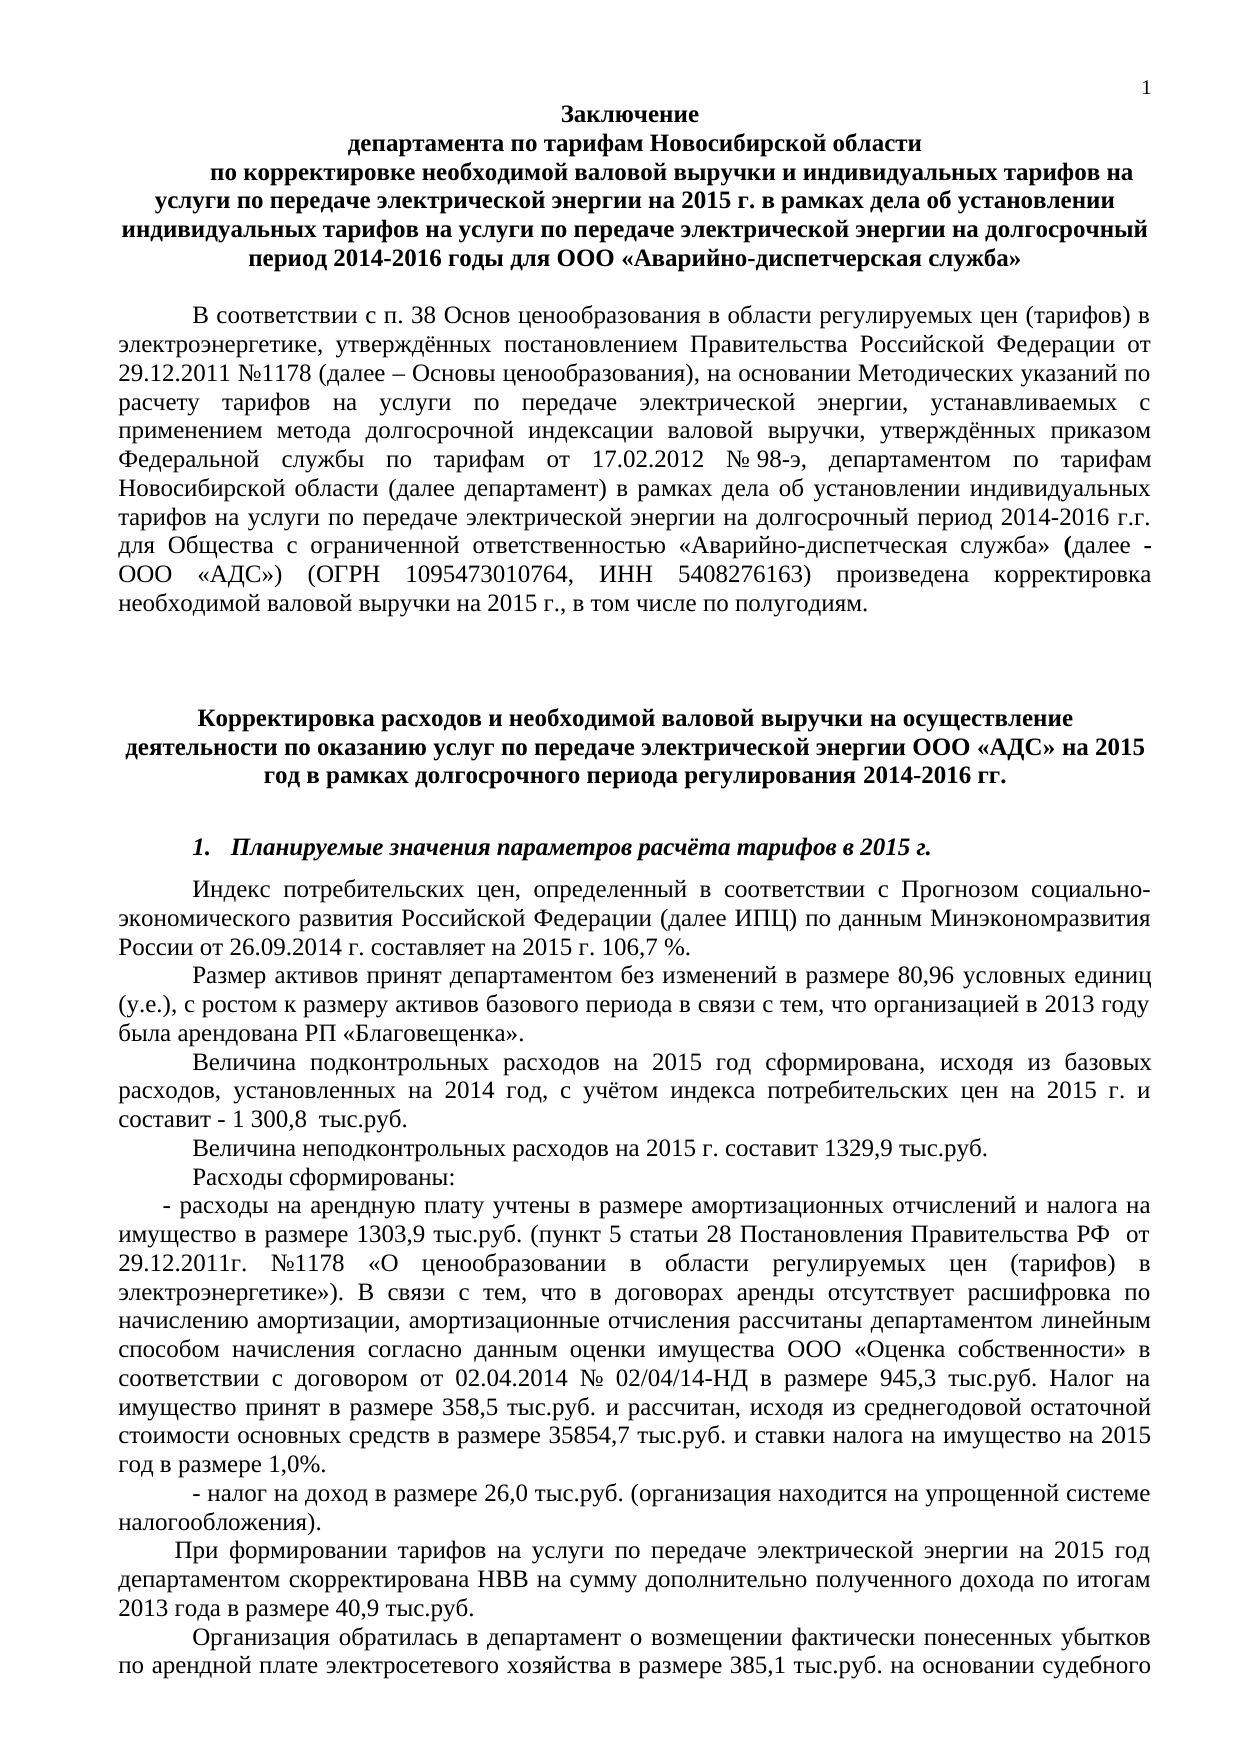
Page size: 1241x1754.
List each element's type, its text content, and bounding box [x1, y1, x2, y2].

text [118, 1622, 1152, 1679]
text - налог на доход в размере 26,0 тыс.руб. (организация находится на упрощенной системе налогообложения). [118, 1478, 1152, 1536]
list Планируемые значения параметров расчёта тарифов в 2015 г. [118, 832, 1152, 860]
text департамента по тарифам Новосибирской области [118, 128, 1152, 157]
text Величина неподконтрольных расходов на 2015 г. составит 1329,9 тыс.руб. [118, 1133, 1152, 1162]
text Размер активов принят департаментом без изменений в размере 80,96 условных единиц (у.е.), с ростом к размеру активов базового периода в связи с тем, что организацией в 2013 году была арендована РП «Благовещенка». [118, 961, 1152, 1047]
text Индекс потребительских цен, определенный в соответствии с Прогнозом социально-экономического развития Российской Федерации (далее ИПЦ) по данным Минэкономразвития России от 26.09.2014 г. составляет на 2015 г. 106,7 %. [118, 874, 1152, 961]
text Величина подконтрольных расходов на 2015 год сформирована, исходя из базовых расходов, установленных на 2014 год, с учётом индекса потребительских цен на 2015 г. и составит - 1 300,8 тыс.руб. [118, 1047, 1152, 1133]
text Расходы сформированы: [118, 1162, 1152, 1191]
text Корректировка расходов и необходимой валовой выручки на осуществление деятельности по оказанию услуг по передаче электрической энергии ООО «АДС» на 2015 год в рамках долгосрочного периода регулирования 2014-2016 гг. [118, 703, 1152, 789]
title Заключение [118, 99, 1152, 128]
subtitle по корректировке необходимой валовой выручки и индивидуальных тарифов на услуги по передаче электрической энергии на 2015 г. в рамках дела об установлении индивидуальных тарифов на услуги по передаче электрической энергии на долгосрочный период 2014-2016 годы для ООО «Аварийно-диспетчерская служба» [118, 157, 1152, 272]
text - расходы на арендную плату учтены в размере амортизационных отчислений и налога на имущество в размере 1303,9 тыс.руб. (пункт 5 статьи 28 Постановления Правительства РФ от 29.12.2011г. №1178 «О ценообразовании в области регулируемых цен (тарифов) в электроэнергетике»). В связи с тем, что в договорах аренды отсутствует расшифровка по начислению амортизации, амортизационные отчисления рассчитаны департаментом линейным способом начисления согласно данным оценки имущества ООО «Оценка собственности» в соответствии с договором от 02.04.2014 № 02/04/14-НД в размере 945,3 тыс.руб. Налог на имущество принят в размере 358,5 тыс.руб. и рассчитан, исходя из среднегодовой остаточной стоимости основных средств в размере 35854,7 тыс.руб. и ставки налога на имущество на 2015 год в размере 1,0%. [118, 1191, 1152, 1478]
text В соответствии с п. 38 Основ ценообразования в области регулируемых цен (тарифов) в электроэнергетике, утверждённых постановлением Правительства Российской Федерации от 29.12.2011 №1178 (далее – Основы ценообразования), на основании Методических указаний по расчету тарифов на услуги по передаче электрической энергии, устанавливаемых с применением метода долгосрочной индексации валовой выручки, утверждённых приказом Федеральной службы по тарифам от 17.02.2012 № 98-э, департаментом по тарифам Новосибирской области (далее департамент) в рамках дела об установлении индивидуальных тарифов на услуги по передаче электрической энергии на долгосрочный период 2014-2016 г.г. для Общества с ограниченной ответственностью «Аварийно-диспетческая служба» (далее - ООО «АДС») (ОГРН 1095473010764, ИНН 5408276163) произведена корректировка необходимой валовой выручки на 2015 г., в том числе по полугодиям. [118, 300, 1152, 617]
text При формировании тарифов на услуги по передаче электрической энергии на 2015 год департаментом скорректирована НВВ на сумму дополнительно полученного дохода по итогам 2013 года в размере 40,9 тыс.руб. [118, 1536, 1152, 1622]
